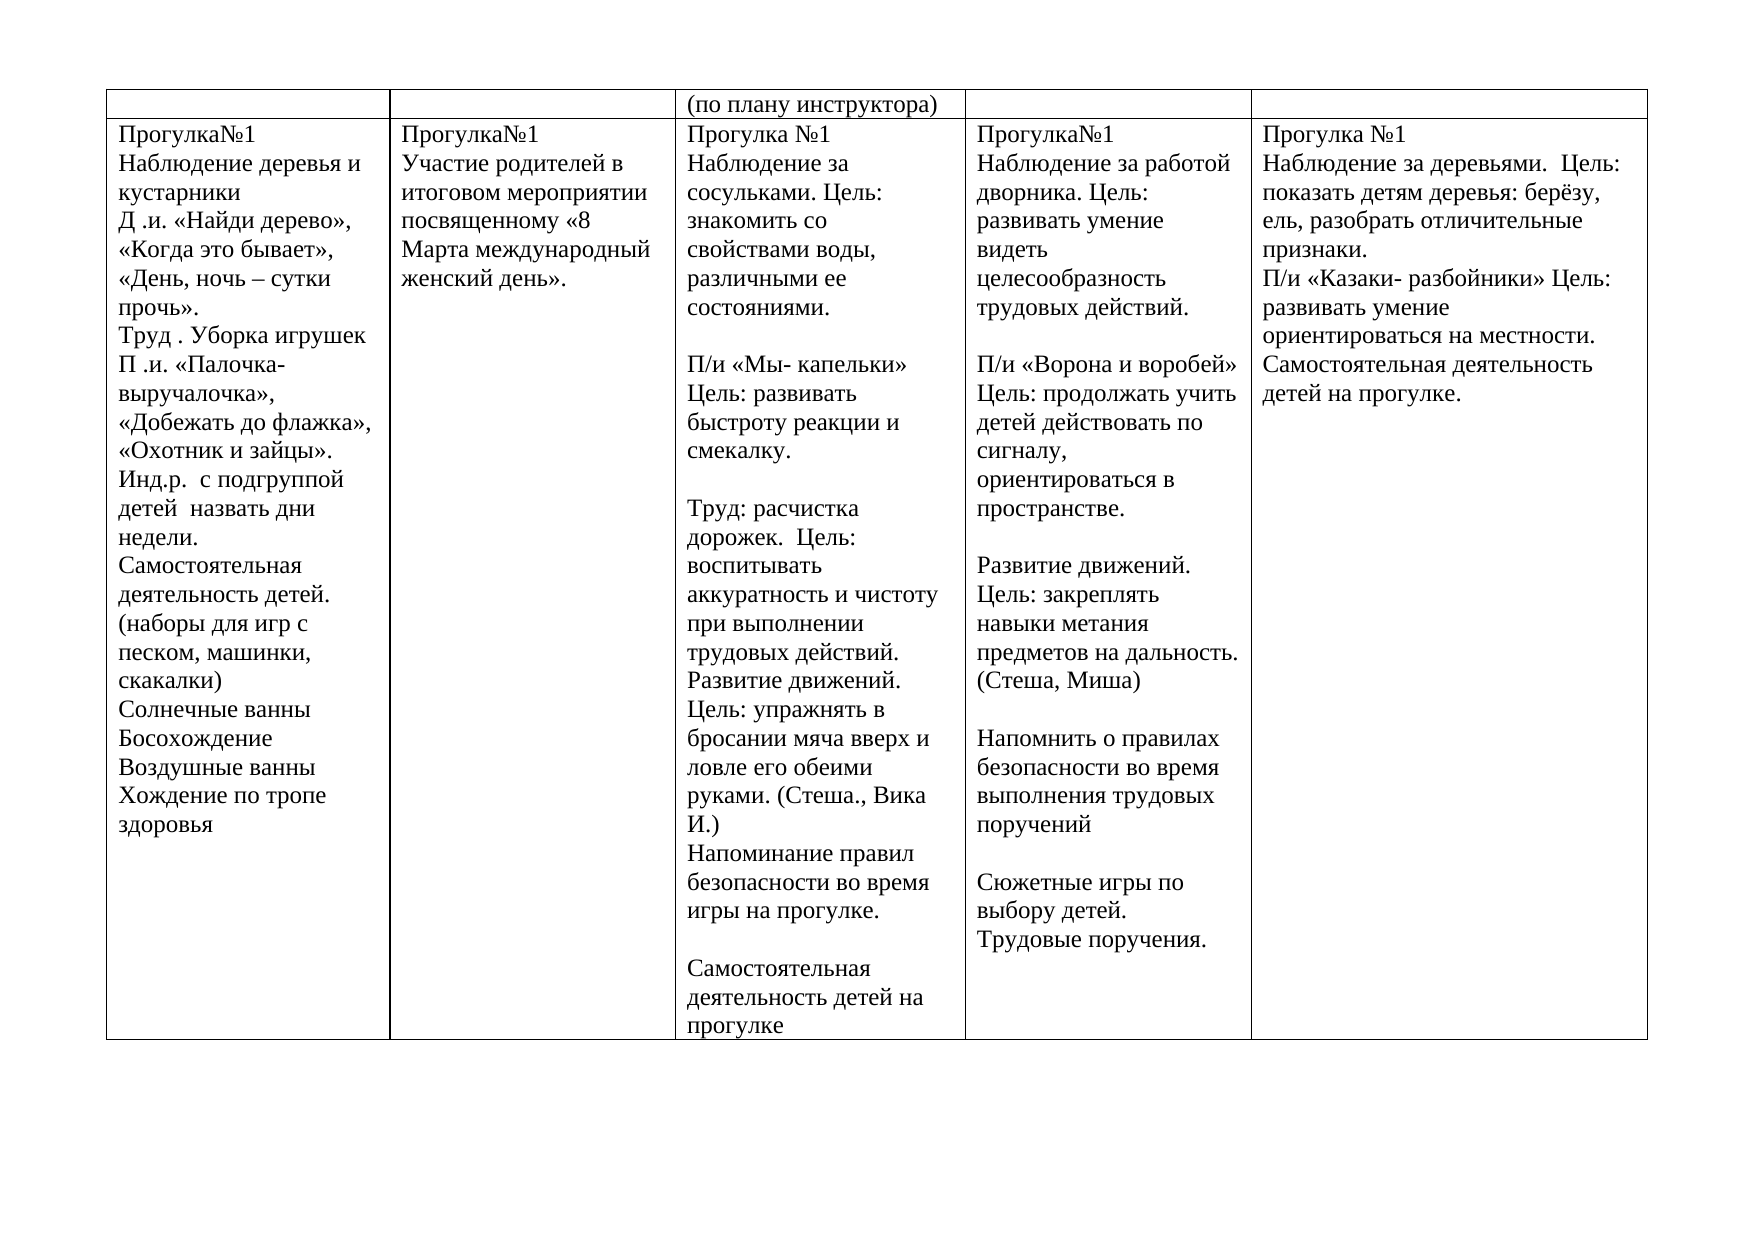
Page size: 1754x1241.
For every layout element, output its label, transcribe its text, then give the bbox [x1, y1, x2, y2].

table_cell Прогулка№1 Наблюдение за работой дворника. Цель: развивать умение видеть целесообразность трудовых действий. П/и «Ворона и воробей» Цель: продолжать учить детей действовать по сигналу, ориентироваться в пространстве. Развитие движений. Цель: закреплять навыки метания предметов на дальность. (Стеша, Миша) Напомнить о правилах безопасности во время выполнения трудовых поручений Сюжетные игры по выбору детей. Трудовые поручения. [966, 119, 1251, 1039]
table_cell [107, 90, 389, 118]
table_cell Прогулка №1 Наблюдение за деревьями. Цель: показать детям деревья: берёзу, ель, разобрать отличительные признаки. П/и «Казаки- разбойники» Цель: развивать умение ориентироваться на местности. Самостоятельная деятельность детей на прогулке. [1252, 119, 1647, 1039]
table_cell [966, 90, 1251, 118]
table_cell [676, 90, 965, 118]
table_cell Прогулка №1 Наблюдение за сосульками. Цель: знакомить со свойствами воды, различными ее состояниями. П/и «Мы- капельки» Цель: развивать быстроту реакции и смекалку. Труд: расчистка дорожек. Цель: воспитывать аккуратность и чистоту при выполнении трудовых действий. Развитие движений. Цель: упражнять в бросании мяча вверх и ловле его обеими руками. (Стеша., Вика И.) Напоминание правил безопасности во время игры на прогулке. Самостоятельная деятельность детей на прогулке [676, 119, 965, 1039]
table_cell Прогулка№1 Участие родителей в итоговом мероприятии посвященному «8 Марта международный женский день». [391, 119, 675, 1039]
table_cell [391, 90, 675, 118]
table_cell Прогулка№1 Наблюдение деревья и кустарники Д .и. «Найди дерево», «Когда это бывает», «День, ночь – сутки прочь». Труд . Уборка игрушек П .и. «Палочка-выручалочка», «Добежать до флажка», «Охотник и зайцы». Инд.р. с подгруппой детей назвать дни недели. Самостоятельная деятельность детей. (наборы для игр с песком, машинки, скакалки) Солнечные ванны Босохождение Воздушные ванны Хождение по тропе здоровья [107, 119, 389, 1039]
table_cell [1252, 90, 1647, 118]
